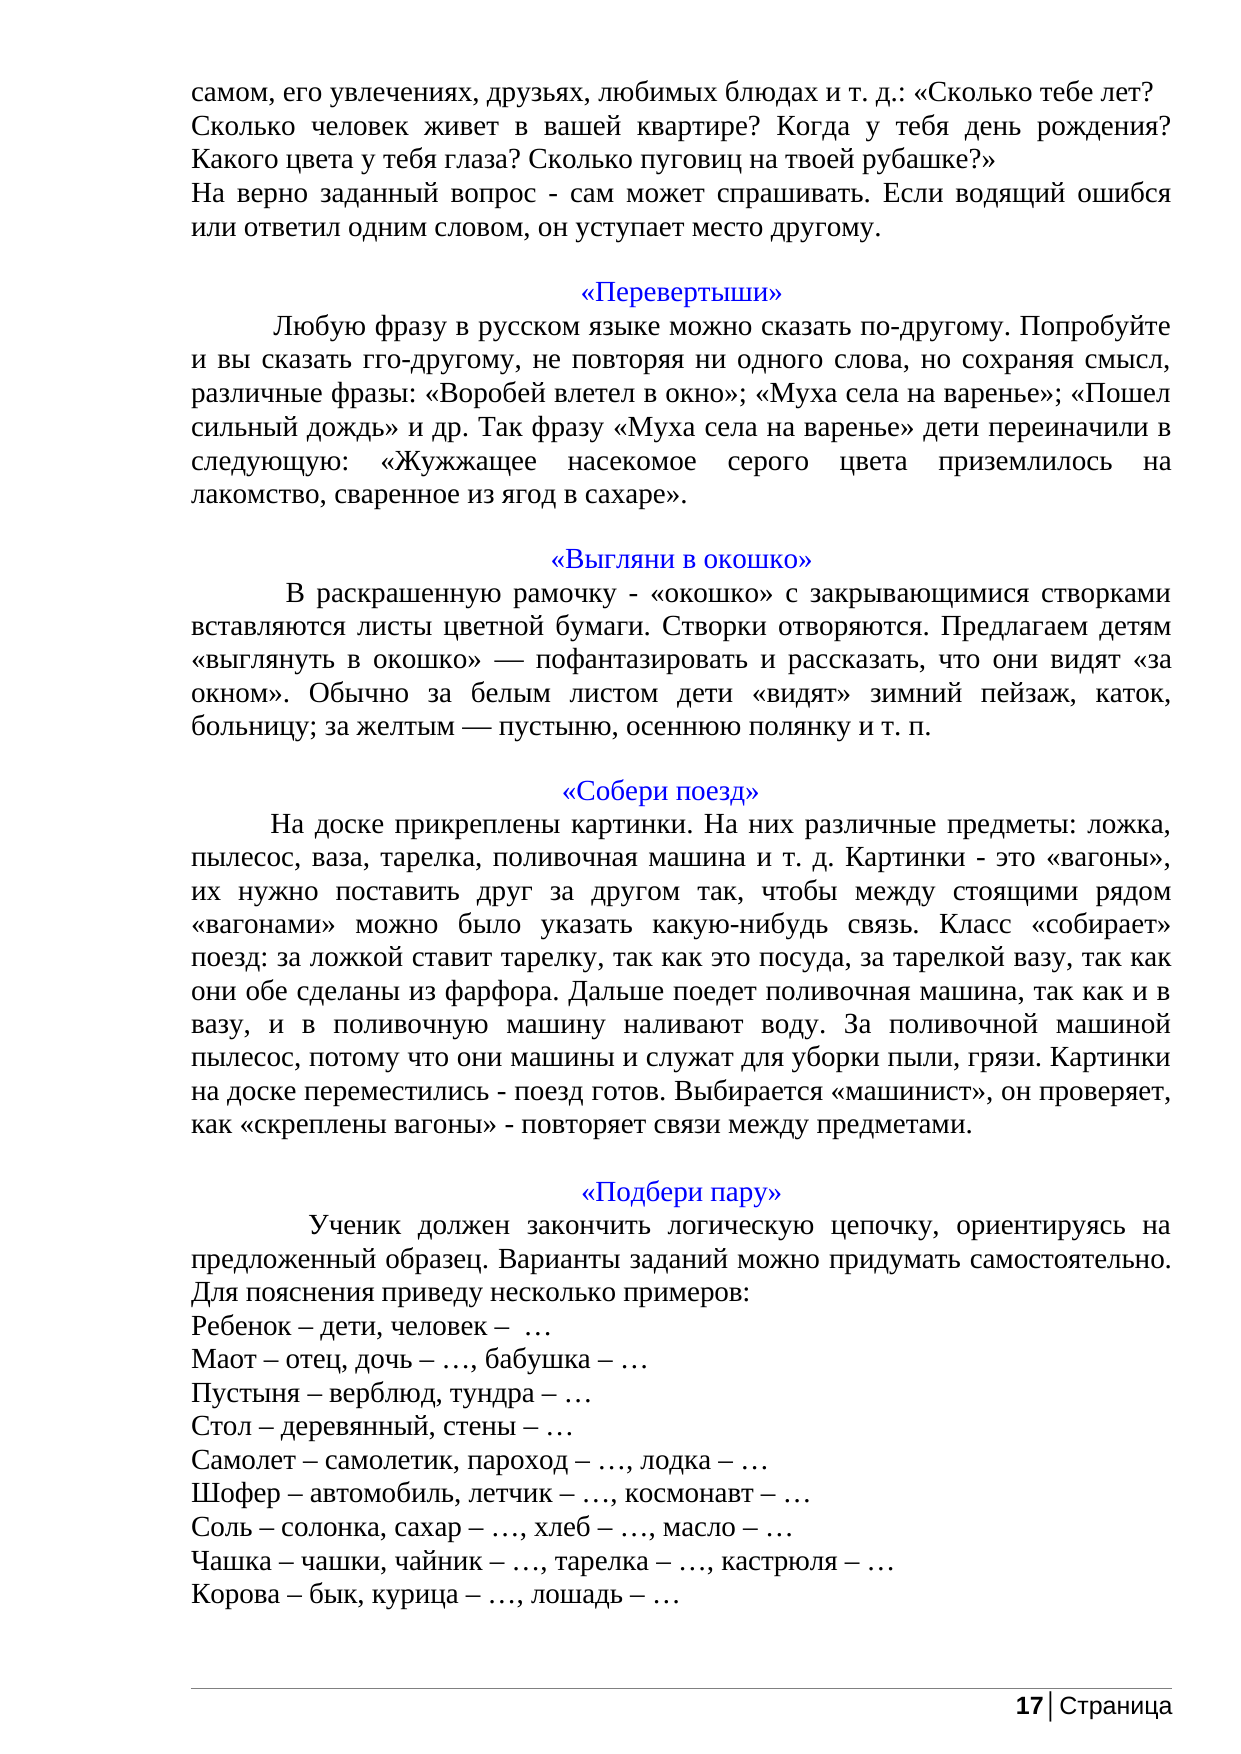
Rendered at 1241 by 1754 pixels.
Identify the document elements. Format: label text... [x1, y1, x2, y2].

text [191, 75, 1172, 108]
text Маот – отец, дочь – …, бабушка – … [191, 1341, 1172, 1375]
text Соль – солонка, сахар – …, хлеб – …, масло – … [191, 1509, 1172, 1543]
subtitle «Собери поезд» [562, 773, 1172, 807]
text Самолет – самолетик, пароход – …, лодка – … [191, 1442, 1172, 1476]
text Пустыня – верблюд, тундра – … [191, 1375, 1172, 1408]
text Корова – бык, курица – …, лошадь – … [191, 1576, 1172, 1610]
text Любую фразу в русском языке можно сказать по-другому. Попробуйте и вы сказать гго-другому, не повторяя ни одного слова, но сохраняя смысл, различные фразы: «Воробей влетел в окно»; «Муха села на варенье»; «Пошел сильный дождь» и др. Так фразу «Муха села на варенье» дети переиначили в следующую: «Жужжащее насекомое серого цвета приземлилось на лакомство, сваренное из ягод в сахаре». [191, 308, 1172, 511]
text Ученик должен закончить логическую цепочку, ориентируясь на предложенный образец. Варианты заданий можно придумать самостоятельно. Для пояснения приведу несколько примеров: [191, 1207, 1172, 1308]
text Шофер – автомобиль, летчик – …, космонавт – … [191, 1476, 1172, 1509]
subtitle «Выгляни в окошко» [191, 542, 1172, 576]
text На доске прикреплены картинки. На них различные предметы: ложка, пылесос, ваза, тарелка, поливочная машина и т. д. Картинки - это «вагоны», их нужно поставить друг за другом так, чтобы между стоящими рядом «вагонами» можно было указать какую-нибудь связь. Класс «собирает» поезд: за ложкой ставит тарелку, так как это посуда, за тарелкой вазу, так как они обе сделаны из фарфора. Дальше поедет поливочная машина, так как и в вазу, и в поливочную машину наливают воду. За поливочной машиной пылесос, потому что они машины и служат для уборки пыли, грязи. Картинки на доске переместились - поезд готов. Выбирается «машинист», он проверяет, как «скреплены вагоны» - повторяет связи между предметами. [191, 807, 1172, 1140]
subtitle «Перевертыши» [191, 274, 1172, 308]
text В раскрашенную рамочку - «окошко» с закрывающимися створками вставляются листы цветной бумаги. Створки отворяются. Предлагаем детям «выглянуть в окошко» — пофантазировать и рассказать, что они видят «за окном». Обычно за белым листом дети «видят» зимний пейзаж, каток, больницу; за желтым — пустыню, осеннюю полянку и т. п. [191, 576, 1172, 742]
text Чашка – чашки, чайник – …, тарелка – …, кастрюля – … [191, 1543, 1172, 1576]
text «Подбери пару» [191, 1174, 1172, 1207]
text Сколько человек живет в вашей квартире? Когда у тебя день рождения? Какого цвета у тебя глаза? Сколько пуговиц на твоей рубашке?» [191, 108, 1172, 176]
text Стол – деревянный, стены – … [191, 1408, 1172, 1442]
text На верно заданный вопрос - сам может спрашивать. Если водящий ошибся или ответил одним словом, он уступает место другому. [191, 176, 1172, 243]
text Ребенок – дети, человек – … [191, 1308, 1172, 1341]
